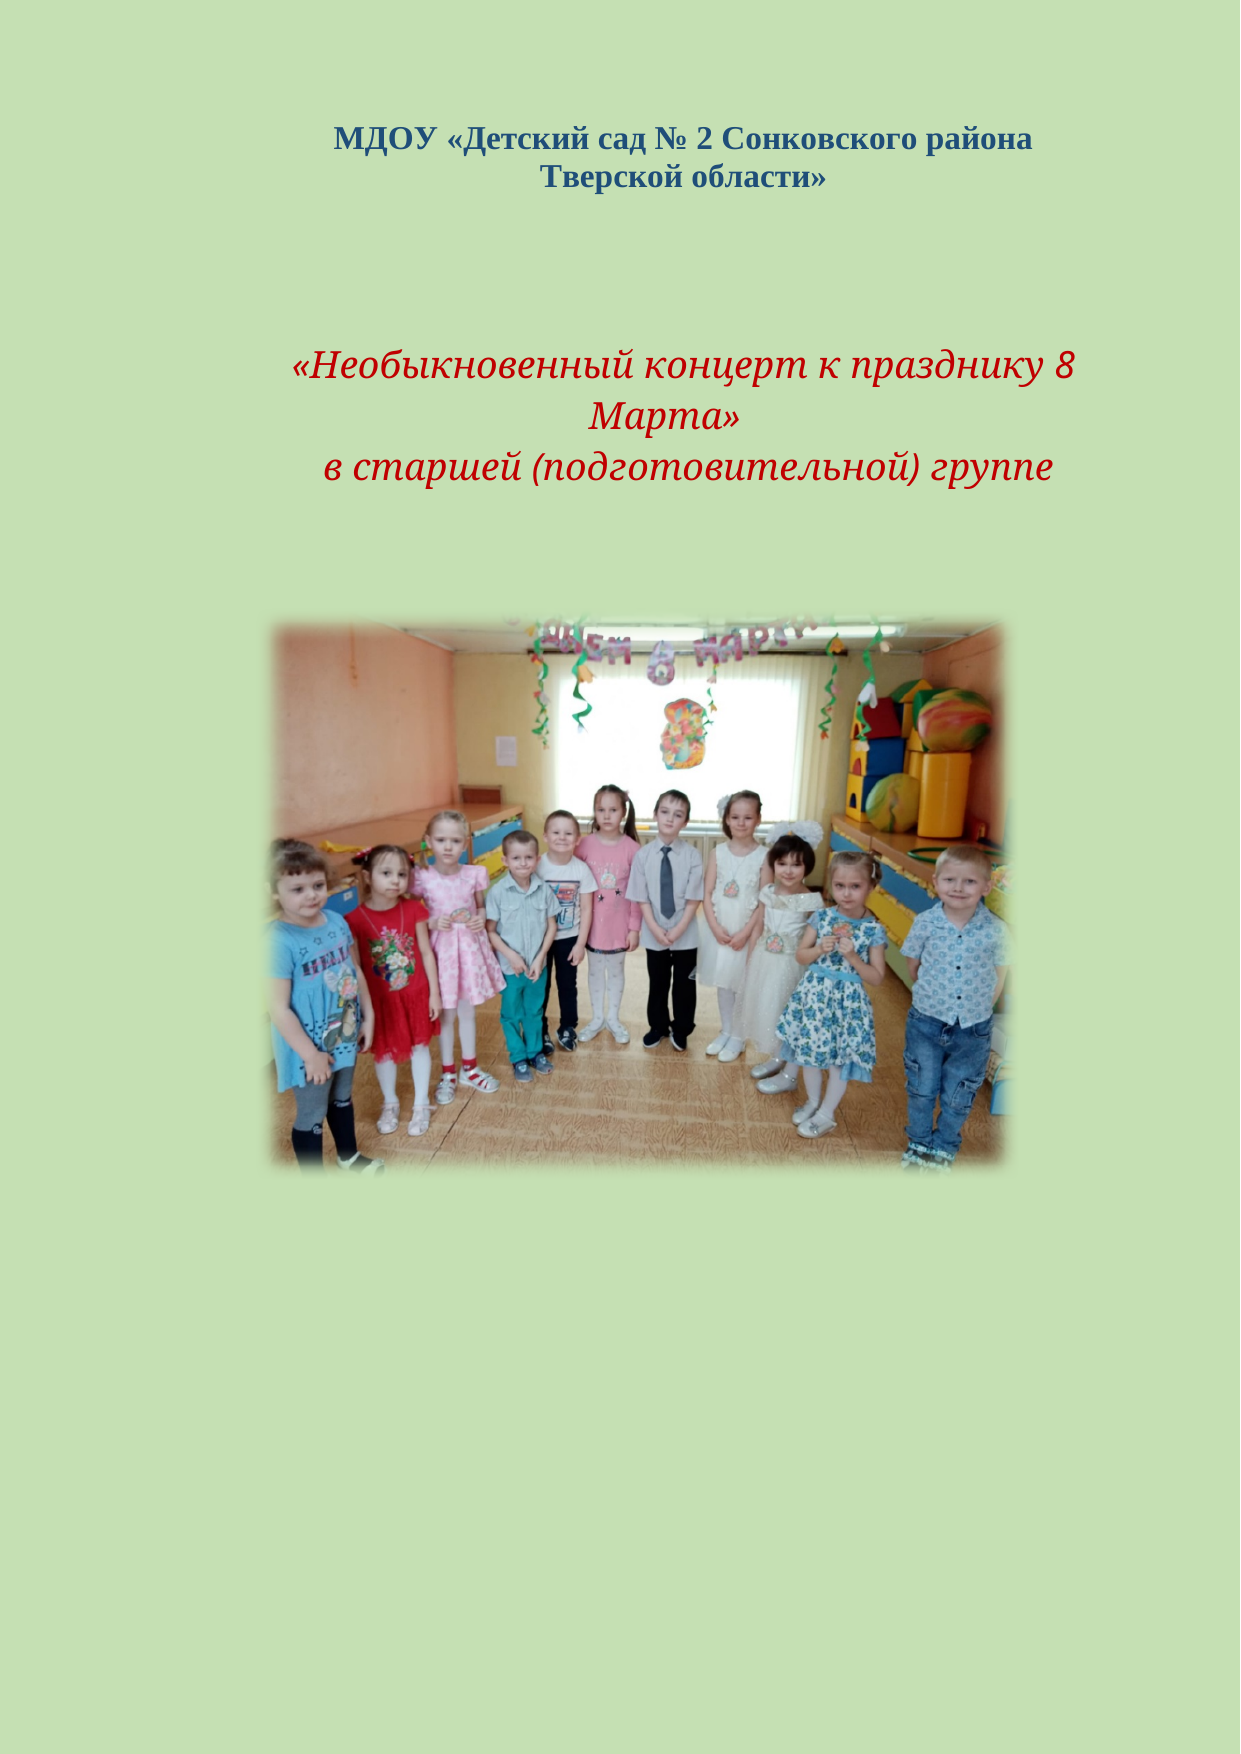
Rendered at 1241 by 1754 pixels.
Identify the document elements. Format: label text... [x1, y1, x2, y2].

picture [284, 636, 991, 1152]
text МДОУ «Детский сад № 2 Сонковского района [177, 118, 1152, 156]
text «Необыкновенный концерт к празднику 8 Марта» [177, 338, 1152, 441]
text в старшей (подготовительной) группе [177, 441, 1152, 492]
text Тверской области» [177, 156, 1152, 195]
